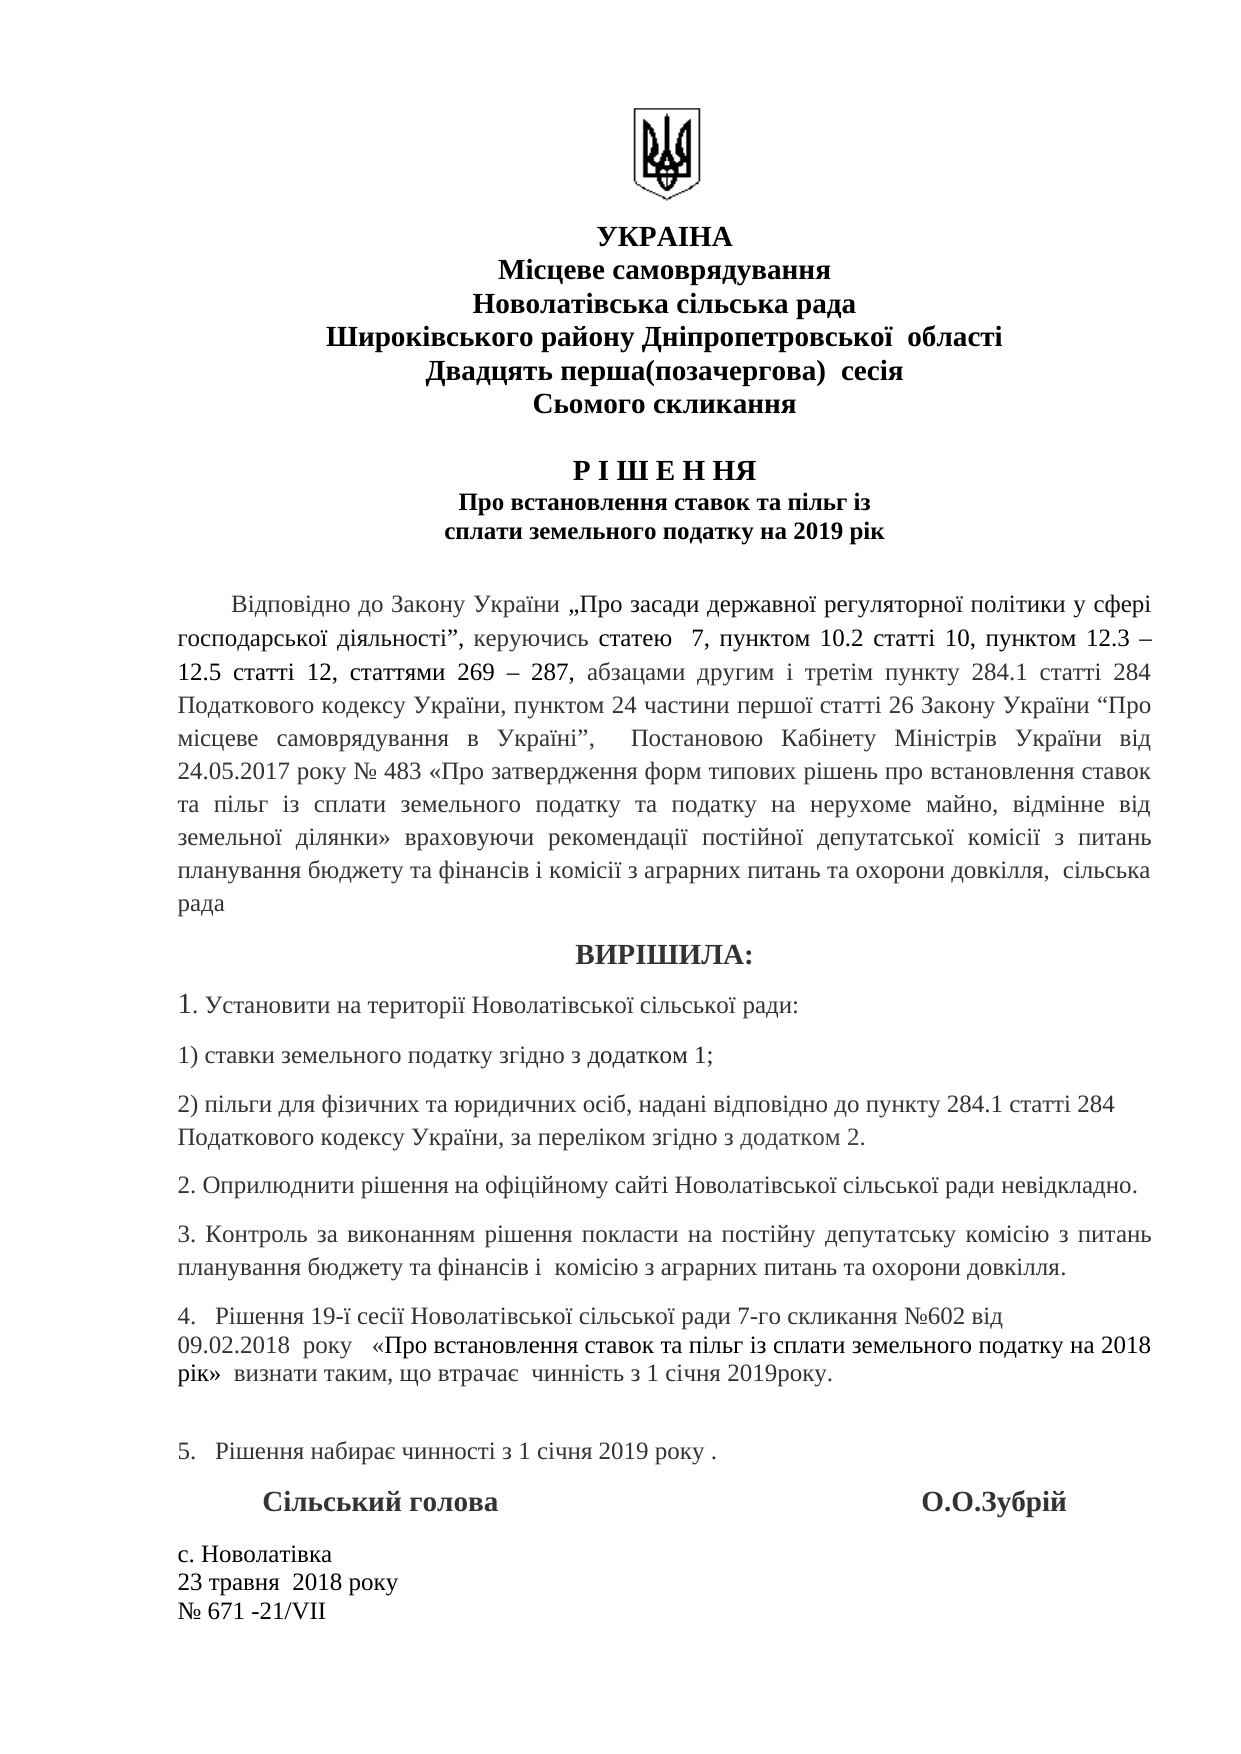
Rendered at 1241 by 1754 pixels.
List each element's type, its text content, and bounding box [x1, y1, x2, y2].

text Новолатівська сільська рада [177, 286, 1152, 319]
text 23 травня 2018 року [177, 1567, 1152, 1596]
text 5. Рішення набирає чинності з 1 січня 2019 року . [177, 1436, 1152, 1464]
text Про встановлення ставок та пільг із [177, 487, 1152, 516]
text Р І Ш Е Н НЯ [177, 453, 1152, 487]
text Двадцять перша(позачергова) сесія [177, 353, 1152, 386]
text 1. Установити на території Новолатівської сільської ради: [177, 986, 1152, 1019]
text Широківського району Дніпропетровської області [177, 319, 1152, 353]
text Сільський голова О.О.Зубрій [177, 1484, 1152, 1518]
text УКРАІНА [177, 219, 1152, 252]
text ВИРІШИЛА: [177, 937, 1152, 970]
text 3. Контроль за виконанням рішення покласти на постійну депутатську комісію з питань планування бюджету та фінансів і комісію з аграрних питань та охорони довкілля. [177, 1219, 1152, 1281]
text 1) ставки земельного податку згідно з додатком 1; [177, 1040, 1152, 1069]
text 4. Рішення 19-ї сесії Новолатівської сільської ради 7-го скликання №602 від [177, 1301, 1152, 1330]
text сплати земельного податку на 2019 рік [177, 516, 1152, 544]
text Відповідно до Закону України „Про засади державної регуляторної політики у сфері господарської діяльності”, керуючись статею 7, пунктом 10.2 статті 10, пунктом 12.3 – 12.5 статті 12, статтями 269 – 287, абзацами другим і третім пункту 284.1 статті 284 Податкового кодексу України, пунктом 24 частини першої статті 26 Закону України “Про місцеве самоврядування в Україні”, Постановою Кабінету Міністрів України від 24.05.2017 року № 483 «Про затвердження форм типових рішень про встановлення ставок та пільг із сплати земельного податку та податку на нерухоме майно, відмінне від земельної ділянки» враховуючи рекомендації постійної депутатської комісії з питань планування бюджету та фінансів і комісії з аграрних питань та охорони довкілля, сільська рада [177, 589, 1152, 917]
text Місцеве самоврядування [177, 252, 1152, 286]
text № 671 -21/VII [177, 1596, 1152, 1625]
text Сьомого скликання [177, 386, 1152, 420]
text 09.02.2018 року «Про встановлення ставок та пільг із сплати земельного податку на 2018 рік» визнати таким, що втрачає чинність з 1 січня 2019року. [177, 1330, 1152, 1387]
text 2. Оприлюднити рішення на офіційному сайті Новолатівської сільської ради невідкладно. [177, 1170, 1152, 1199]
text с. Новолатівка [177, 1539, 1152, 1567]
text 2) пільги для фізичних та юридичних осіб, надані відповідно до пункту 284.1 статті 284 Податкового кодексу України, за переліком згідно з додатком 2. [177, 1089, 1152, 1151]
